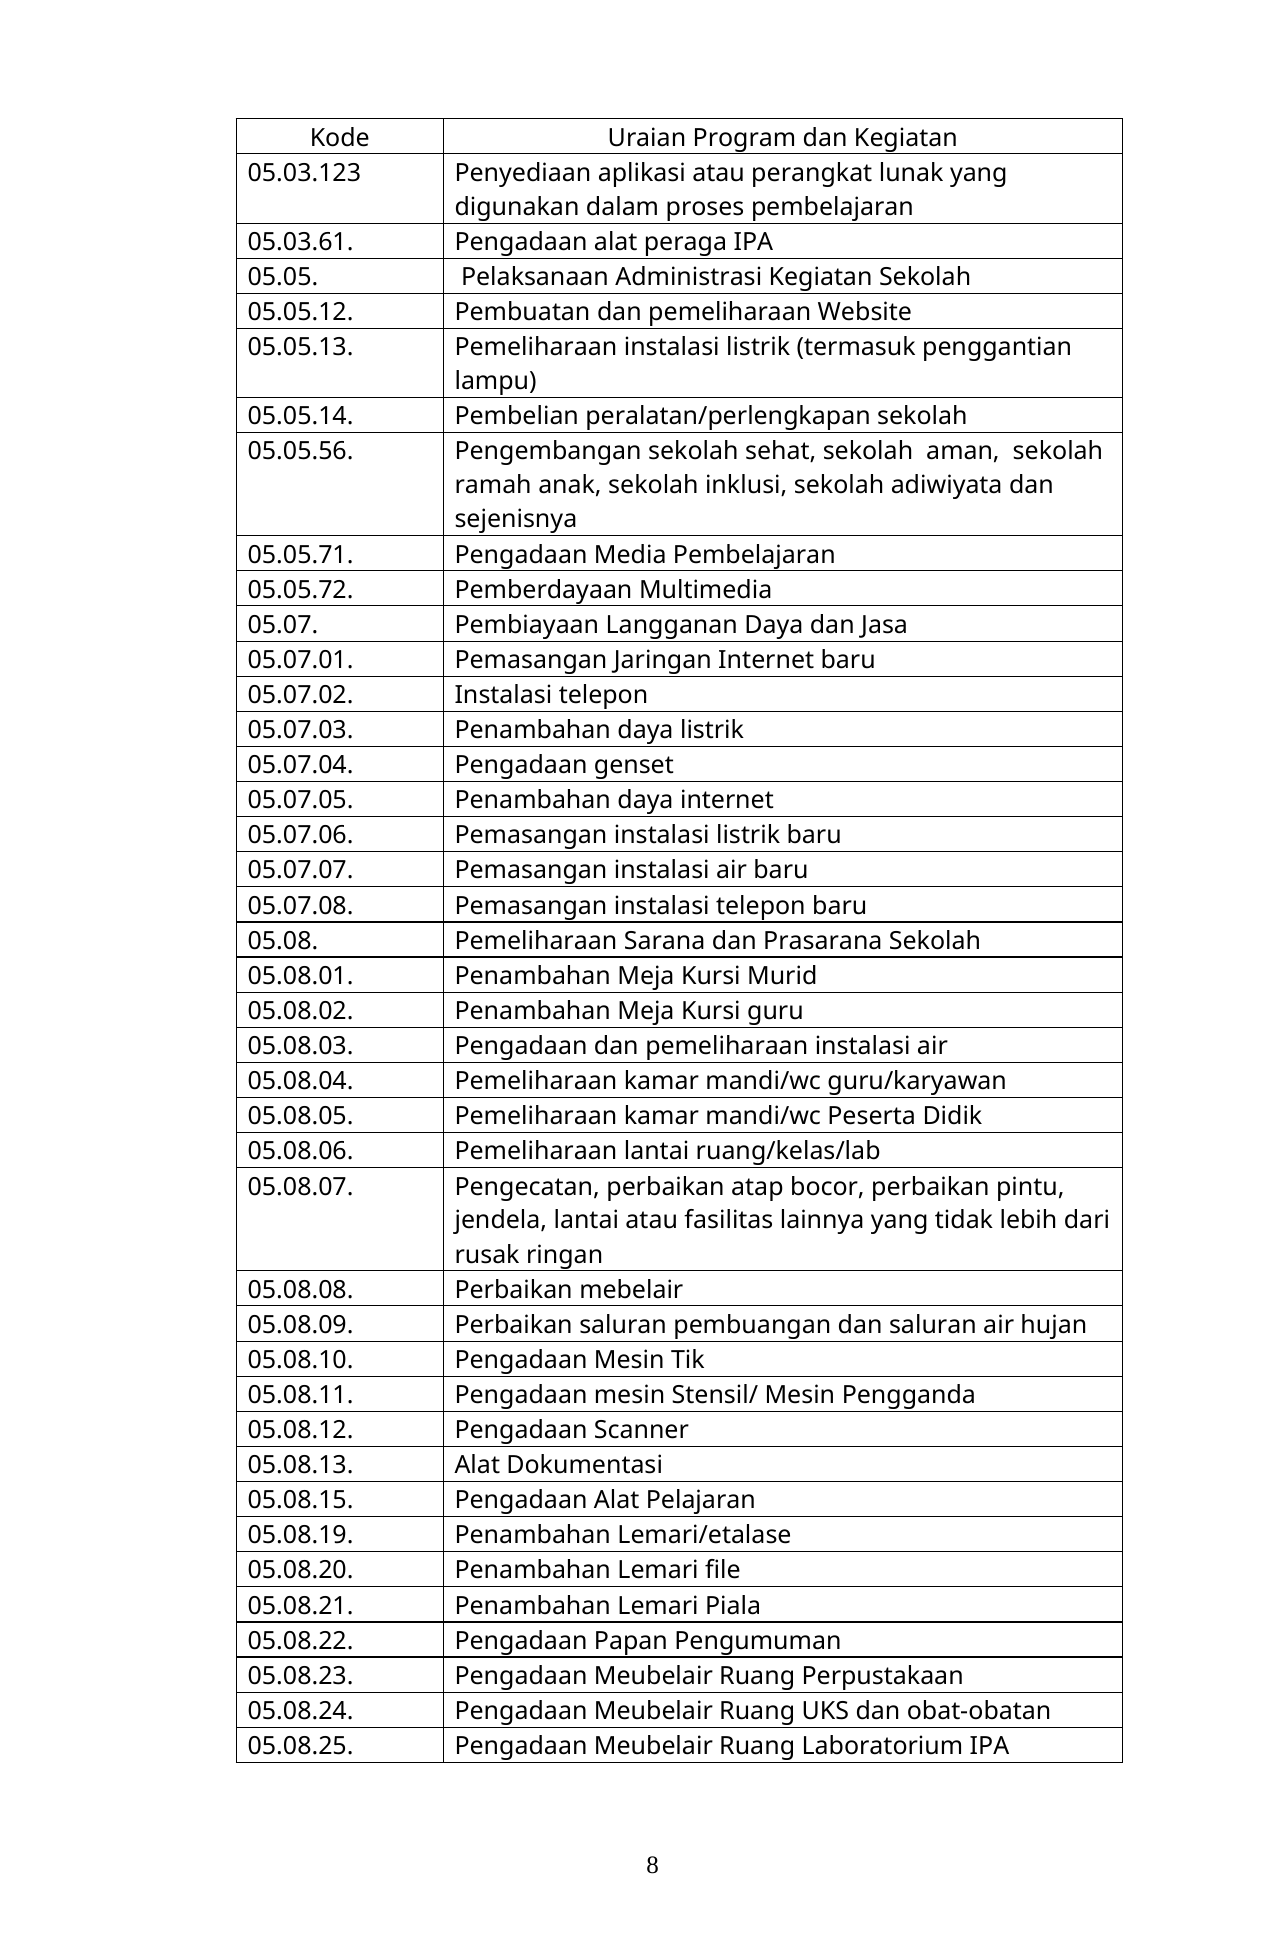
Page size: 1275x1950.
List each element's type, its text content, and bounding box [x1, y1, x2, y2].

table_cell 05.08.23. [237, 1658, 443, 1692]
table_cell Pemberdayaan Multimedia [444, 571, 1122, 605]
table_cell 05.08.24. [237, 1693, 443, 1727]
table_header Uraian Program dan Kegiatan [444, 119, 1122, 153]
table_cell 05.08.02. [237, 993, 443, 1027]
table_cell Perbaikan saluran pembuangan dan saluran air hujan [444, 1306, 1122, 1341]
table_cell Perbaikan mebelair [444, 1271, 1122, 1305]
table_cell Pembuatan dan pemeliharaan Website [444, 294, 1122, 328]
table_cell Penambahan Meja Kursi guru [444, 993, 1122, 1027]
table_cell Pengecatan, perbaikan atap bocor, perbaikan pintu, jendela, lantai atau fasilitas lainnya yang tidak lebih dari rusak ringan [444, 1168, 1122, 1270]
table_cell 05.07.08. [237, 887, 443, 921]
table_cell 05.05.56. [237, 433, 443, 535]
table_cell 05.08. [237, 923, 443, 956]
table_cell 05.08.09. [237, 1306, 443, 1341]
table_cell Pemeliharaan instalasi listrik (termasuk penggantian lampu) [444, 329, 1122, 397]
table_cell Pengadaan Mesin Tik [444, 1342, 1122, 1376]
table_cell 05.07.03. [237, 712, 443, 746]
table_cell 05.05.71. [237, 536, 443, 570]
table_cell 05.08.08. [237, 1271, 443, 1305]
table_cell 05.07. [237, 606, 443, 641]
table_cell 05.08.12. [237, 1412, 443, 1446]
table_cell Pengadaan Meubelair Ruang Perpustakaan [444, 1658, 1122, 1692]
table_cell Pengadaan genset [444, 747, 1122, 781]
table_cell 05.08.04. [237, 1063, 443, 1097]
table_cell Pemasangan instalasi air baru [444, 852, 1122, 886]
table_cell 05.08.10. [237, 1342, 443, 1376]
table_cell Pemasangan Jaringan Internet baru [444, 642, 1122, 676]
table_cell 05.07.02. [237, 677, 443, 711]
table_cell Pengadaan Meubelair Ruang UKS dan obat-obatan [444, 1693, 1122, 1727]
table_cell Pembiayaan Langganan Daya dan Jasa [444, 606, 1122, 641]
table_cell 05.08.06. [237, 1133, 443, 1167]
table_cell 05.05.72. [237, 571, 443, 605]
table_cell Pemeliharaan lantai ruang/kelas/lab [444, 1133, 1122, 1167]
table_cell 05.08.21. [237, 1587, 443, 1621]
table_cell Pengadaan Papan Pengumuman [444, 1623, 1122, 1656]
table_cell Pemasangan instalasi telepon baru [444, 887, 1122, 921]
table_cell 05.08.20. [237, 1552, 443, 1586]
table_cell Penambahan Lemari file [444, 1552, 1122, 1586]
table_cell Pengadaan dan pemeliharaan instalasi air [444, 1028, 1122, 1062]
table_cell Pelaksanaan Administrasi Kegiatan Sekolah [444, 259, 1122, 293]
table_cell Pemeliharaan kamar mandi/wc Peserta Didik [444, 1098, 1122, 1132]
table_cell Pemeliharaan kamar mandi/wc guru/karyawan [444, 1063, 1122, 1097]
table_cell 05.08.07. [237, 1168, 443, 1270]
table_cell 05.05.14. [237, 398, 443, 432]
table_cell Pengadaan Media Pembelajaran [444, 536, 1122, 570]
table_cell 05.08.01. [237, 958, 443, 992]
table_cell 05.08.05. [237, 1098, 443, 1132]
table_cell 05.05.12. [237, 294, 443, 328]
table_cell Pemeliharaan Sarana dan Prasarana Sekolah [444, 923, 1122, 956]
table_cell 05.05. [237, 259, 443, 293]
table_cell Penambahan daya internet [444, 782, 1122, 816]
table_cell 05.03.123 [237, 154, 443, 222]
table_cell Pemasangan instalasi listrik baru [444, 817, 1122, 851]
table_cell Pengadaan alat peraga IPA [444, 224, 1122, 257]
table_cell Penambahan Lemari Piala [444, 1587, 1122, 1621]
table_cell 05.08.19. [237, 1517, 443, 1551]
table_cell Alat Dokumentasi [444, 1447, 1122, 1481]
table_cell 05.08.25. [237, 1728, 443, 1762]
table_cell 05.07.05. [237, 782, 443, 816]
table_cell 05.07.06. [237, 817, 443, 851]
table_cell Instalasi telepon [444, 677, 1122, 711]
table_cell Pengadaan mesin Stensil/ Mesin Pengganda [444, 1377, 1122, 1411]
table_cell 05.03.61. [237, 224, 443, 257]
table_cell 05.07.07. [237, 852, 443, 886]
table_cell Pembelian peralatan/perlengkapan sekolah [444, 398, 1122, 432]
table_cell 05.08.15. [237, 1482, 443, 1516]
table_cell 05.07.01. [237, 642, 443, 676]
table_cell 05.08.11. [237, 1377, 443, 1411]
table_cell Penyediaan aplikasi atau perangkat lunak yang digunakan dalam proses pembelajaran [444, 154, 1122, 222]
table_cell Penambahan Meja Kursi Murid [444, 958, 1122, 992]
table_cell 05.08.03. [237, 1028, 443, 1062]
table_cell Penambahan daya listrik [444, 712, 1122, 746]
table_cell Pengadaan Alat Pelajaran [444, 1482, 1122, 1516]
table_cell Pengembangan sekolah sehat, sekolah aman, sekolah ramah anak, sekolah inklusi, sekolah adiwiyata dan sejenisnya [444, 433, 1122, 535]
table_cell 05.07.04. [237, 747, 443, 781]
table_cell 05.08.22. [237, 1623, 443, 1656]
table_cell 05.05.13. [237, 329, 443, 397]
table_header Kode [237, 119, 443, 153]
table_cell Penambahan Lemari/etalase [444, 1517, 1122, 1551]
table_cell Pengadaan Scanner [444, 1412, 1122, 1446]
table_cell Pengadaan Meubelair Ruang Laboratorium IPA [444, 1728, 1122, 1762]
table_cell 05.08.13. [237, 1447, 443, 1481]
